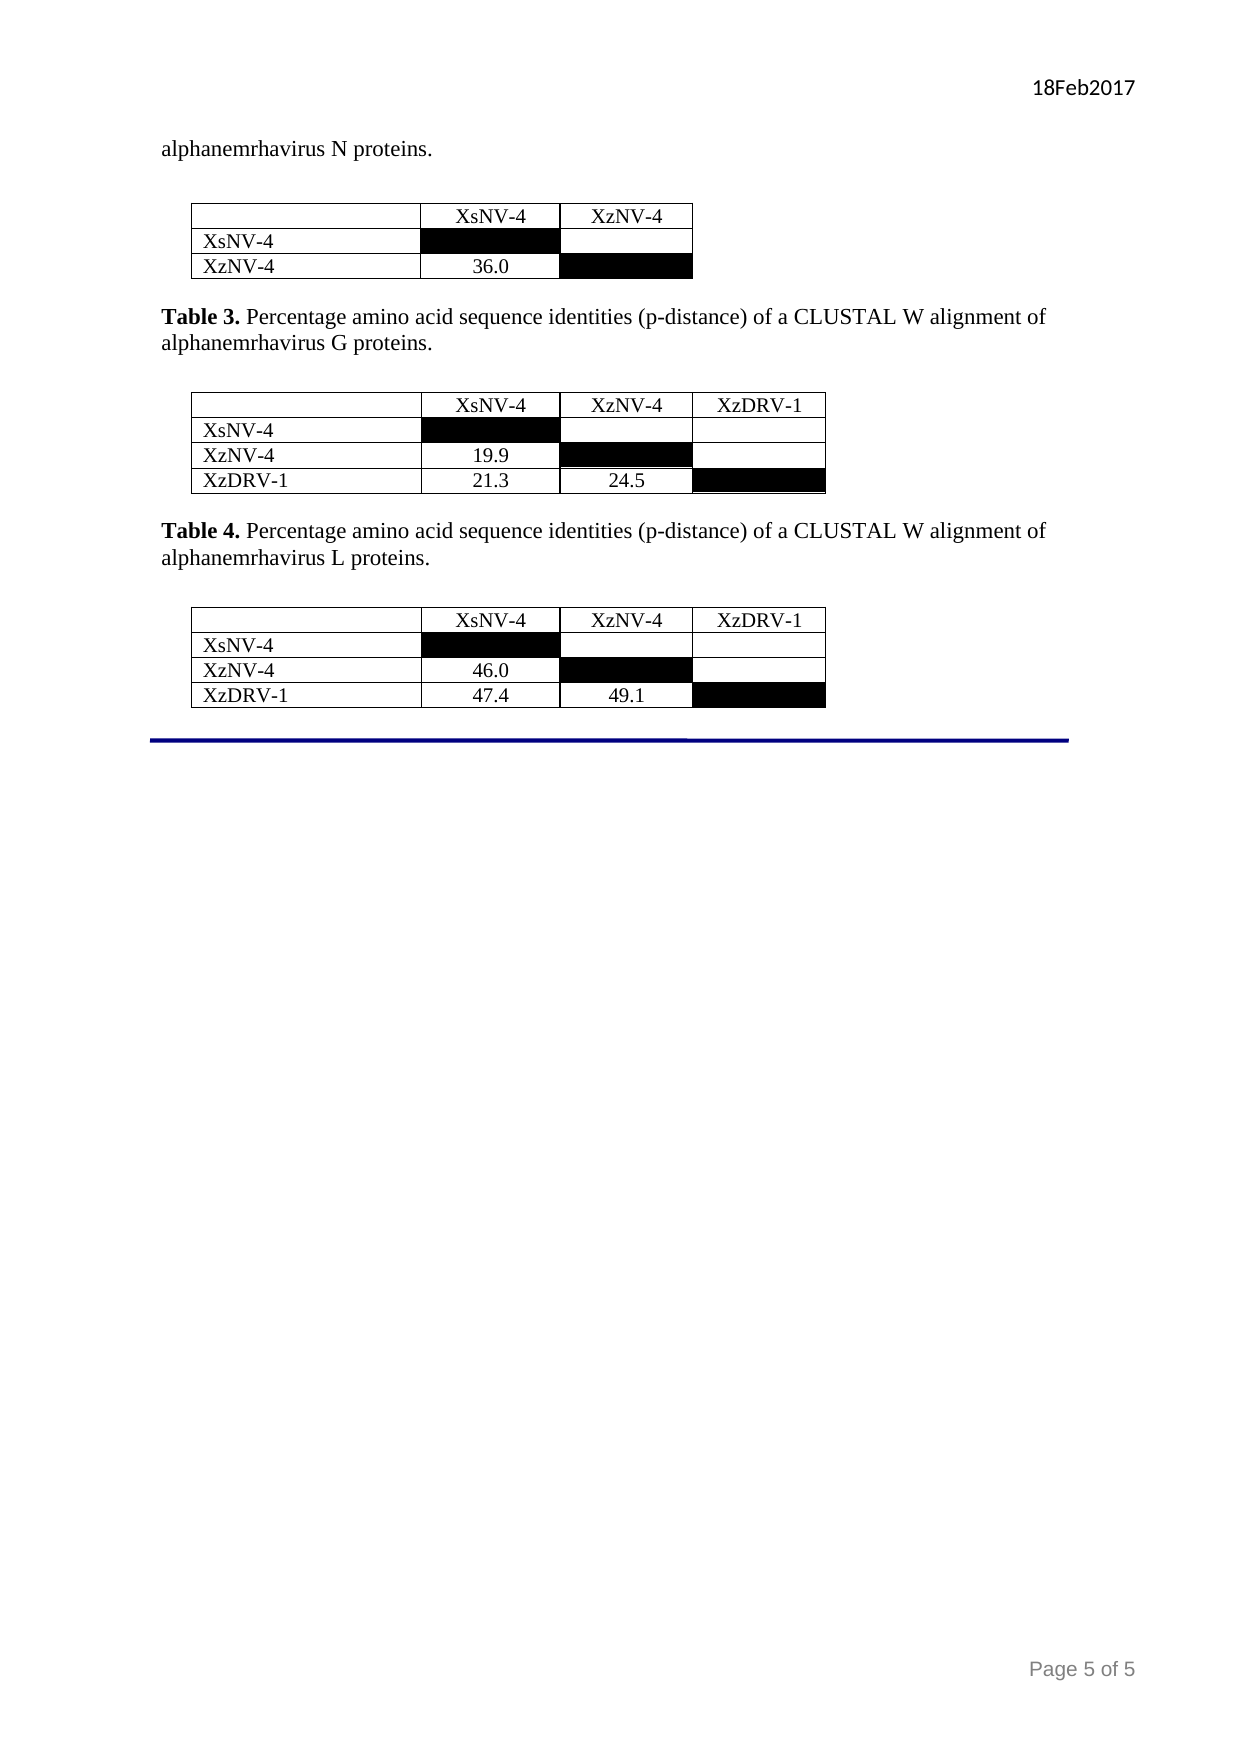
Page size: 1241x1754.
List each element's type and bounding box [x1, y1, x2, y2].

table_header [150, 135, 1112, 708]
